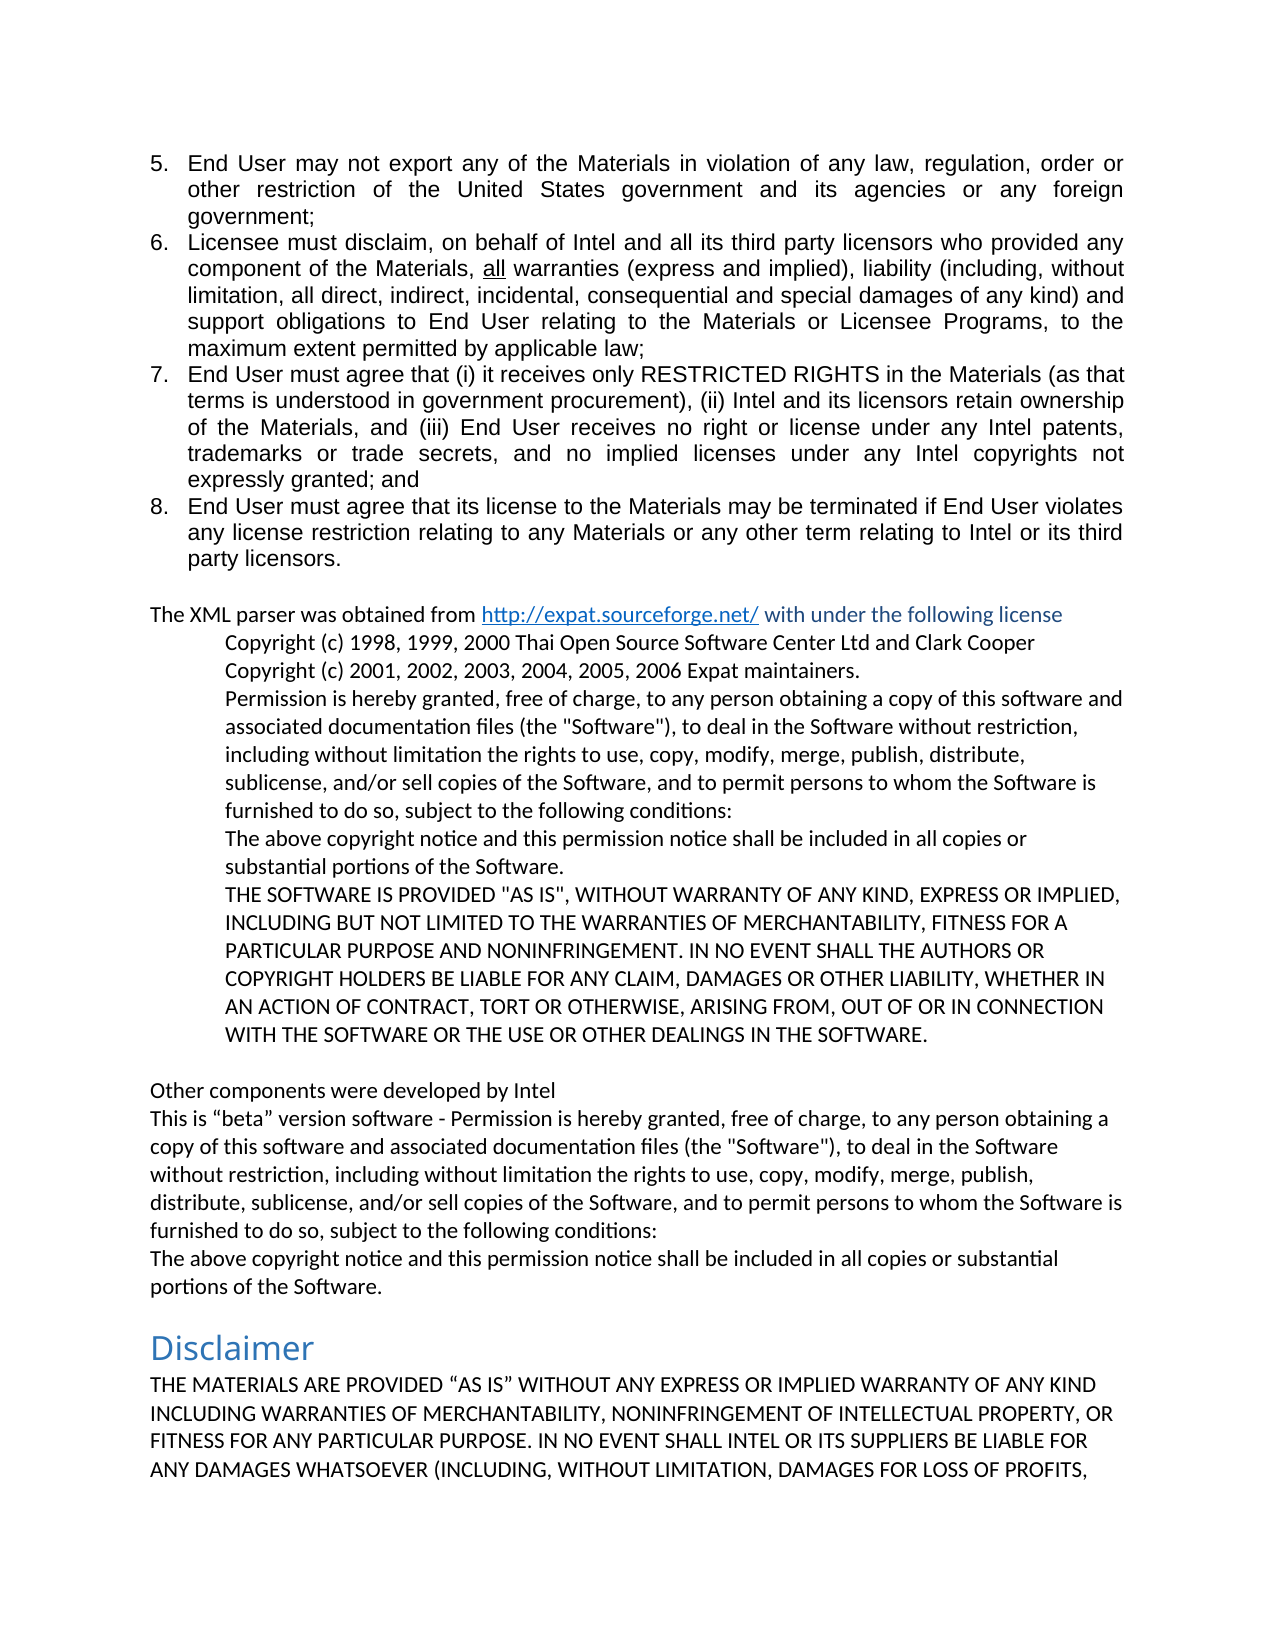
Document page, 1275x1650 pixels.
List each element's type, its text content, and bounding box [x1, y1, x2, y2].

subtitle Disclaimer [150, 1325, 1125, 1371]
text 7. End User must agree that (i) it receives only RESTRICTED RIGHTS in the Materials (as that terms is understood in government procurement), (ii) Intel and its licensors retain ownership of the Materials, and (iii) End User receives no right or license under any Intel patents, trademarks or trade secrets, and no implied licenses under any Intel copyrights not expressly granted; and [150, 361, 1125, 493]
text Permission is hereby granted, free of charge, to any person obtaining a copy of this software and associated documentation files (the "Software"), to deal in the Software without restriction, including without limitation the rights to use, copy, modify, merge, publish, distribute, sublicense, and/or sell copies of the Software, and to permit persons to whom the Software is furnished to do so, subject to the following conditions: [225, 684, 1125, 824]
text 6. Licensee must disclaim, on behalf of Intel and all its third party licensors who provided any component of the Materials, all warranties (express and implied), liability (including, without limitation, all direct, indirect, incidental, consequential and special damages of any kind) and support obligations to End User relating to the Materials or Licensee Programs, to the maximum extent permitted by applicable law; [150, 229, 1125, 361]
text Copyright (c) 1998, 1999, 2000 Thai Open Source Software Center Ltd and Clark Cooper [225, 628, 1125, 656]
text THE SOFTWARE IS PROVIDED "AS IS", WITHOUT WARRANTY OF ANY KIND, EXPRESS OR IMPLIED, INCLUDING BUT NOT LIMITED TO THE WARRANTIES OF MERCHANTABILITY, FITNESS FOR A PARTICULAR PURPOSE AND NONINFRINGEMENT. IN NO EVENT SHALL THE AUTHORS OR COPYRIGHT HOLDERS BE LIABLE FOR ANY CLAIM, DAMAGES OR OTHER LIABILITY, WHETHER IN AN ACTION OF CONTRACT, TORT OR OTHERWISE, ARISING FROM, OUT OF OR IN CONNECTION WITH THE SOFTWARE OR THE USE OR OTHER DEALINGS IN THE SOFTWARE. [225, 880, 1125, 1048]
text The above copyright notice and this permission notice shall be included in all copies or substantial portions of the Software. [225, 824, 1125, 880]
text 5. End User may not export any of the Materials in violation of any law, regulation, order or other restriction of the United States government and its agencies or any foreign government; [150, 150, 1125, 229]
text Other components were developed by Intel [150, 1076, 1125, 1104]
text Copyright (c) 2001, 2002, 2003, 2004, 2005, 2006 Expat maintainers. [225, 656, 1125, 684]
text The XML parser was obtained from http://expat.sourceforge.net/ with under the following license [150, 600, 1125, 628]
text This is “beta” version software - Permission is hereby granted, free of charge, to any person obtaining a copy of this software and associated documentation files (the "Software"), to deal in the Software without restriction, including without limitation the rights to use, copy, modify, merge, publish, distribute, sublicense, and/or sell copies of the Software, and to permit persons to whom the Software is furnished to do so, subject to the following conditions: [150, 1104, 1125, 1244]
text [150, 1371, 1125, 1483]
text 8. End User must agree that its license to the Materials may be terminated if End User violates any license restriction relating to any Materials or any other term relating to Intel or its third party licensors. [150, 493, 1125, 572]
text The above copyright notice and this permission notice shall be included in all copies or substantial portions of the Software. [150, 1244, 1125, 1300]
